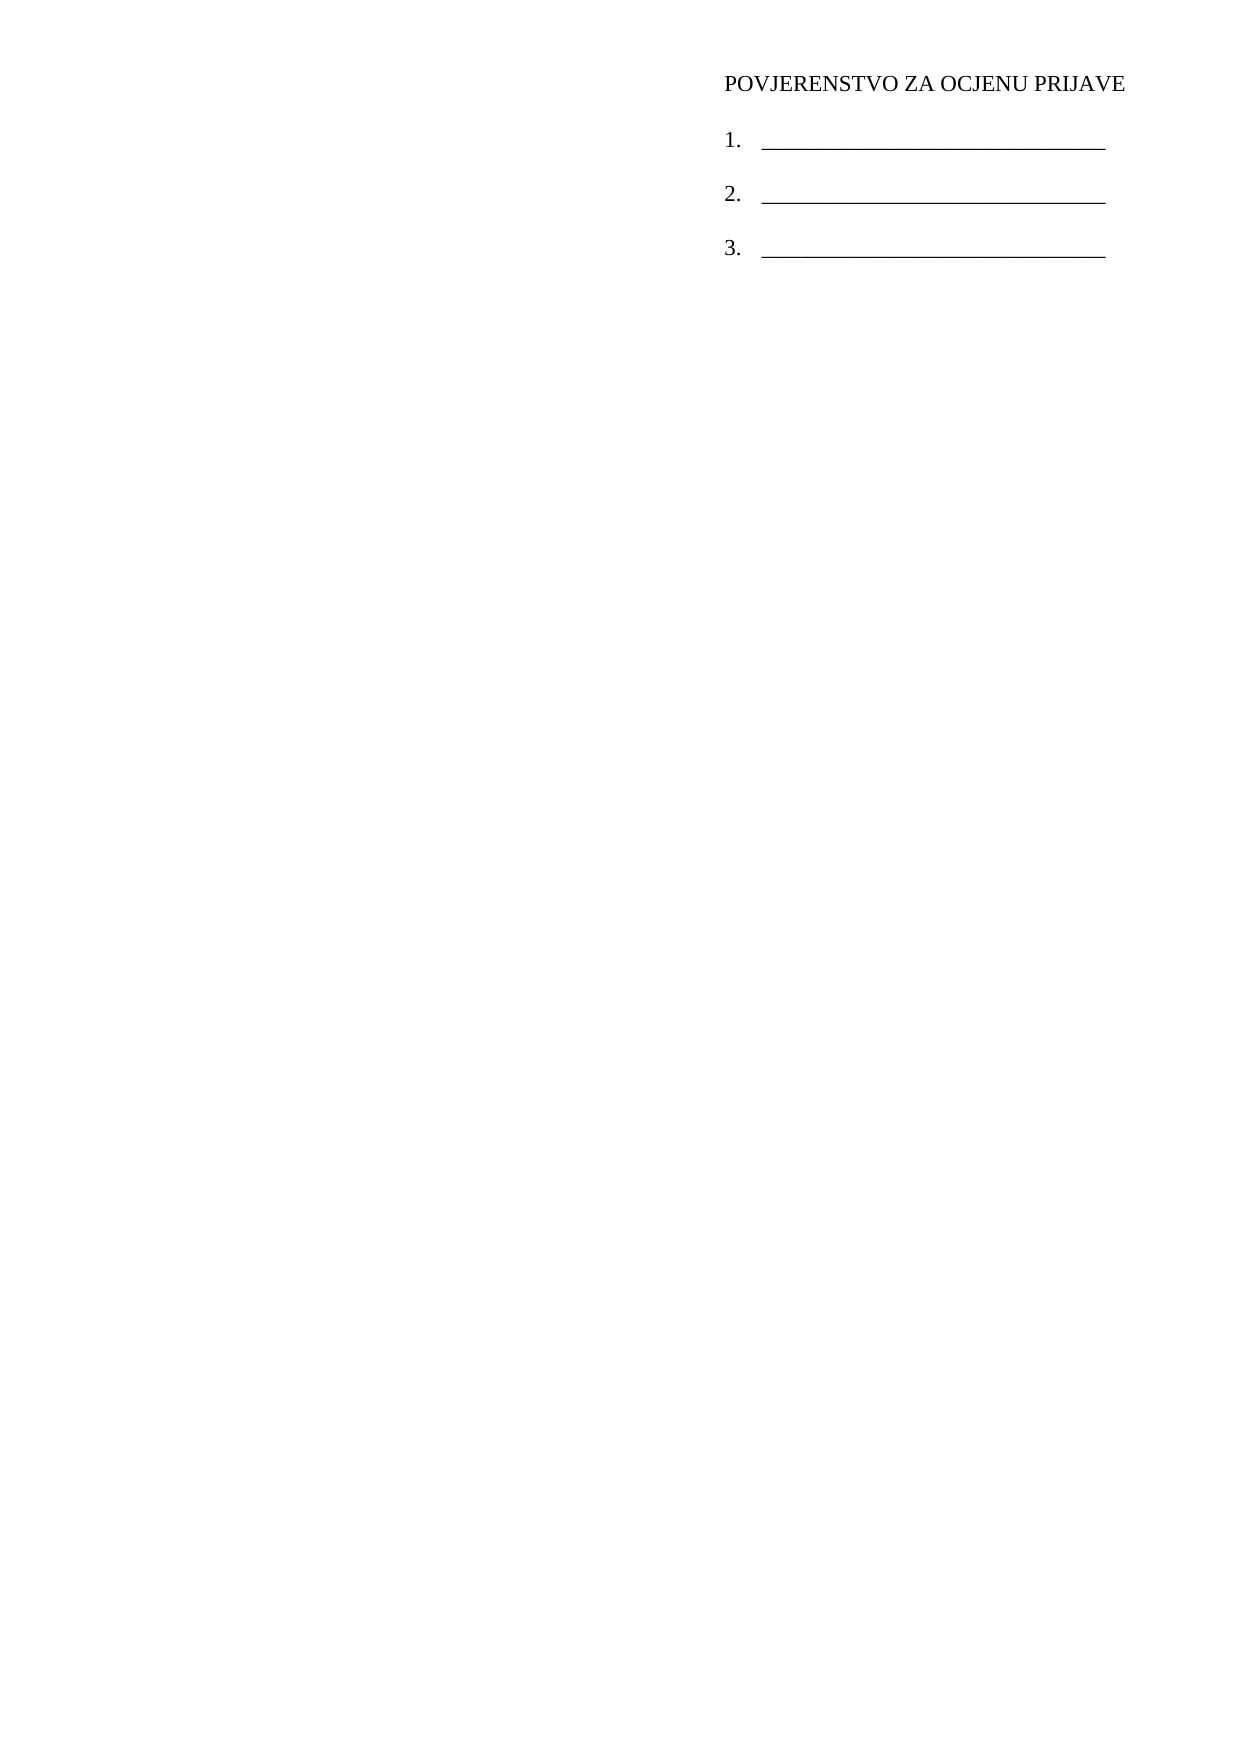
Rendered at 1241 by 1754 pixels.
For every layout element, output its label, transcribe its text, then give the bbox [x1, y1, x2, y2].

list ______________________________ [724, 233, 1166, 261]
text POVJERENSTVO ZA OCJENU PRIJAVE [60, 69, 1166, 97]
list ______________________________ [724, 179, 1166, 207]
list ______________________________ [724, 125, 1166, 153]
